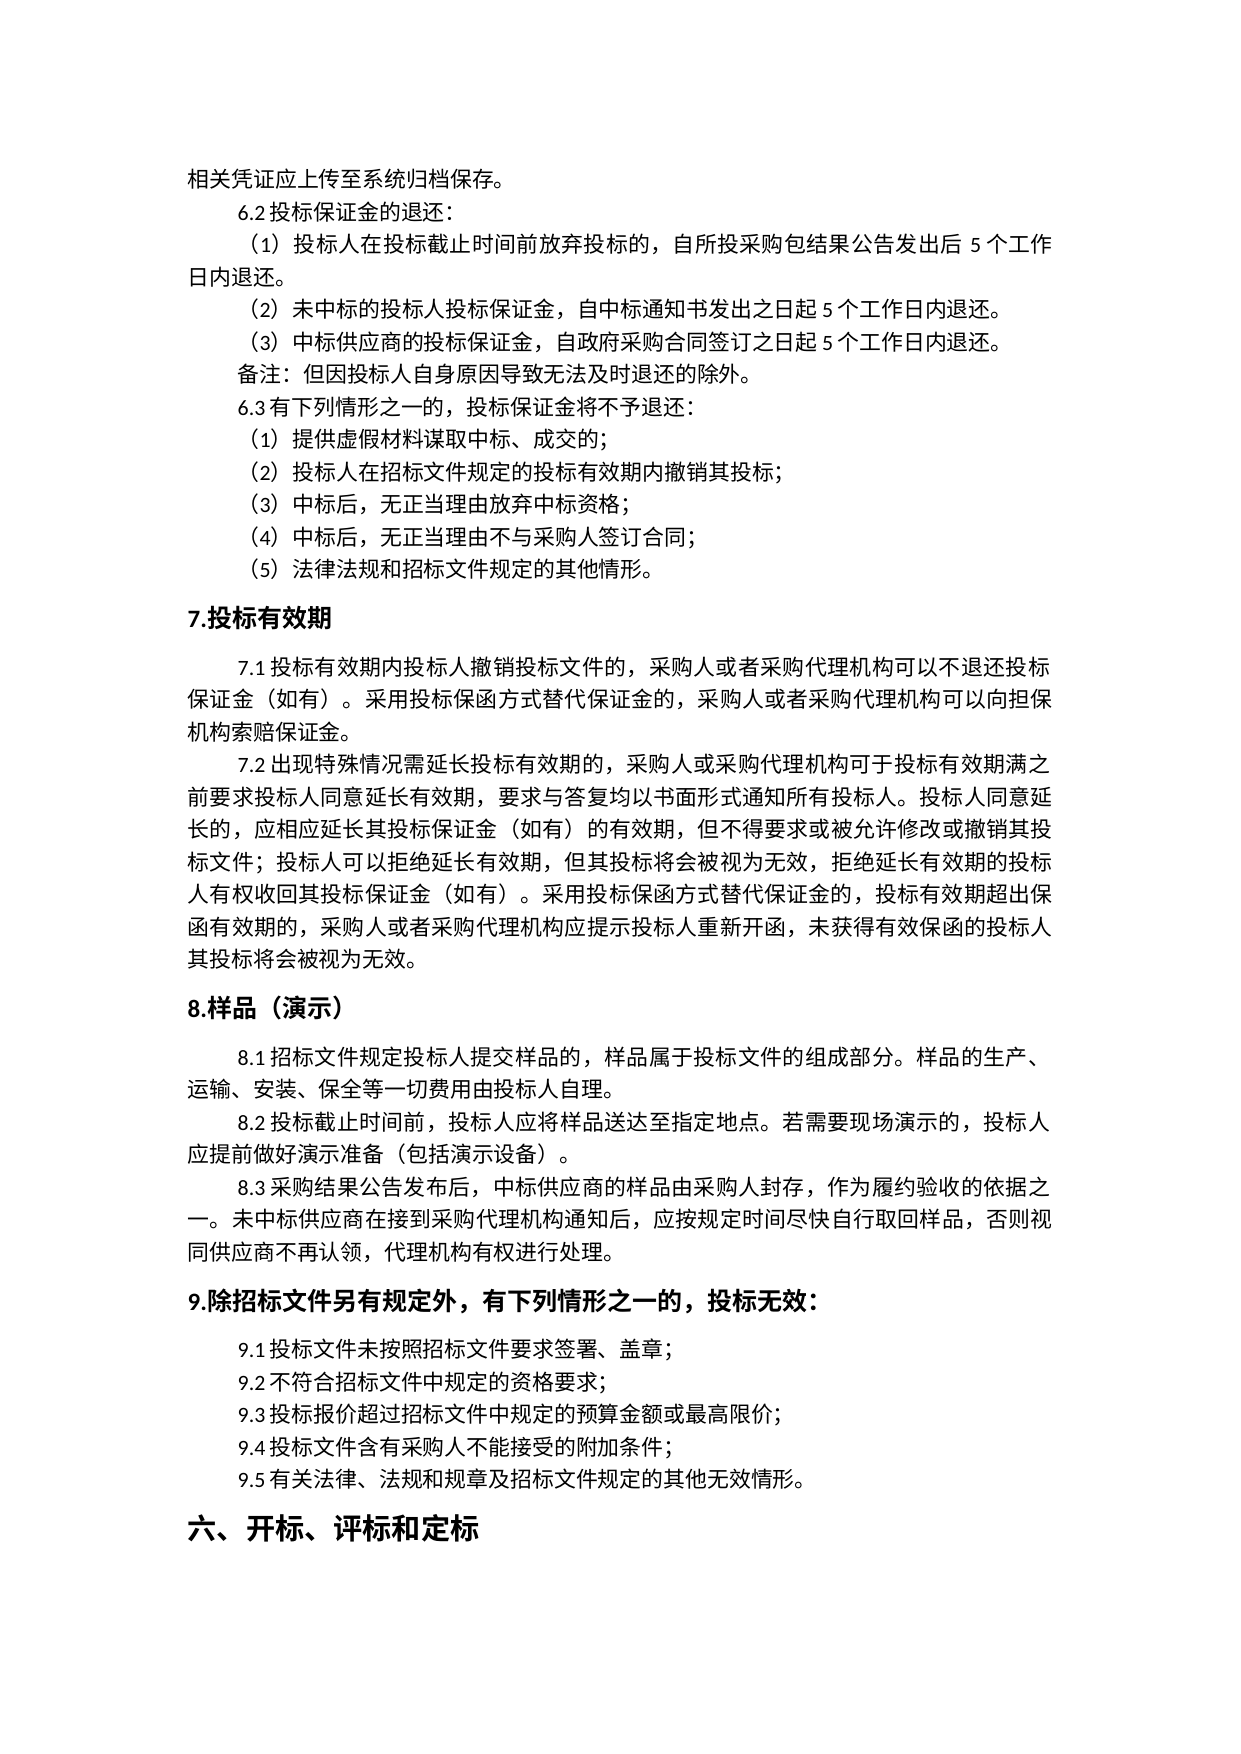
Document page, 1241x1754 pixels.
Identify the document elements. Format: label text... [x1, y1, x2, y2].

text （1）投标人在投标截止时间前放弃投标的，自所投采购包结果公告发出后5个工作日内退还。 [187, 227, 1053, 292]
text 六、开标、评标和定标 [187, 1494, 1053, 1559]
text （4）中标后，无正当理由不与采购人签订合同； [187, 519, 1053, 552]
text 7.投标有效期 [187, 584, 1053, 649]
text 9.2不符合招标文件中规定的资格要求； [187, 1364, 1053, 1397]
text 8.1招标文件规定投标人提交样品的，样品属于投标文件的组成部分。样品的生产、运输、安装、保全等一切费用由投标人自理。 [187, 1039, 1053, 1104]
text （3）中标后，无正当理由放弃中标资格； [187, 487, 1053, 519]
text 8.2投标截止时间前，投标人应将样品送达至指定地点。若需要现场演示的，投标人应提前做好演示准备（包括演示设备）。 [187, 1104, 1053, 1169]
text 9.3投标报价超过招标文件中规定的预算金额或最高限价； [187, 1397, 1053, 1429]
text 7.2出现特殊情况需延长投标有效期的，采购人或采购代理机构可于投标有效期满之前要求投标人同意延长有效期，要求与答复均以书面形式通知所有投标人。投标人同意延长的，应相应延长其投标保证金（如有）的有效期，但不得要求或被允许修改或撤销其投标文件；投标人可以拒绝延长有效期，但其投标将会被视为无效，拒绝延长有效期的投标人有权收回其投标保证金（如有）。采用投标保函方式替代保证金的，投标有效期超出保函有效期的，采购人或者采购代理机构应提示投标人重新开函，未获得有效保函的投标人其投标将会被视为无效。 [187, 747, 1053, 974]
text 6.3有下列情形之一的，投标保证金将不予退还： [187, 389, 1053, 422]
text 备注：但因投标人自身原因导致无法及时退还的除外。 [187, 357, 1053, 389]
text （5）法律法规和招标文件规定的其他情形。 [187, 552, 1053, 584]
text 9.4投标文件含有采购人不能接受的附加条件； [187, 1429, 1053, 1462]
text 9.5有关法律、法规和规章及招标文件规定的其他无效情形。 [187, 1462, 1053, 1494]
text 8.样品（演示） [187, 974, 1053, 1039]
text （2）未中标的投标人投标保证金，自中标通知书发出之日起5个工作日内退还。 [187, 292, 1053, 324]
text 9.1投标文件未按照招标文件要求签署、盖章； [187, 1332, 1053, 1364]
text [187, 162, 1053, 194]
text 7.1投标有效期内投标人撤销投标文件的，采购人或者采购代理机构可以不退还投标保证金（如有）。采用投标保函方式替代保证金的，采购人或者采购代理机构可以向担保机构索赔保证金。 [187, 649, 1053, 747]
text （1）提供虚假材料谋取中标、成交的； [187, 422, 1053, 454]
text （2）投标人在招标文件规定的投标有效期内撤销其投标； [187, 454, 1053, 487]
text （3）中标供应商的投标保证金，自政府采购合同签订之日起5个工作日内退还。 [187, 324, 1053, 357]
text 6.2投标保证金的退还： [187, 194, 1053, 227]
text 9.除招标文件另有规定外，有下列情形之一的，投标无效： [187, 1267, 1053, 1332]
text 8.3采购结果公告发布后，中标供应商的样品由采购人封存，作为履约验收的依据之一。未中标供应商在接到采购代理机构通知后，应按规定时间尽快自行取回样品，否则视同供应商不再认领，代理机构有权进行处理。 [187, 1169, 1053, 1267]
